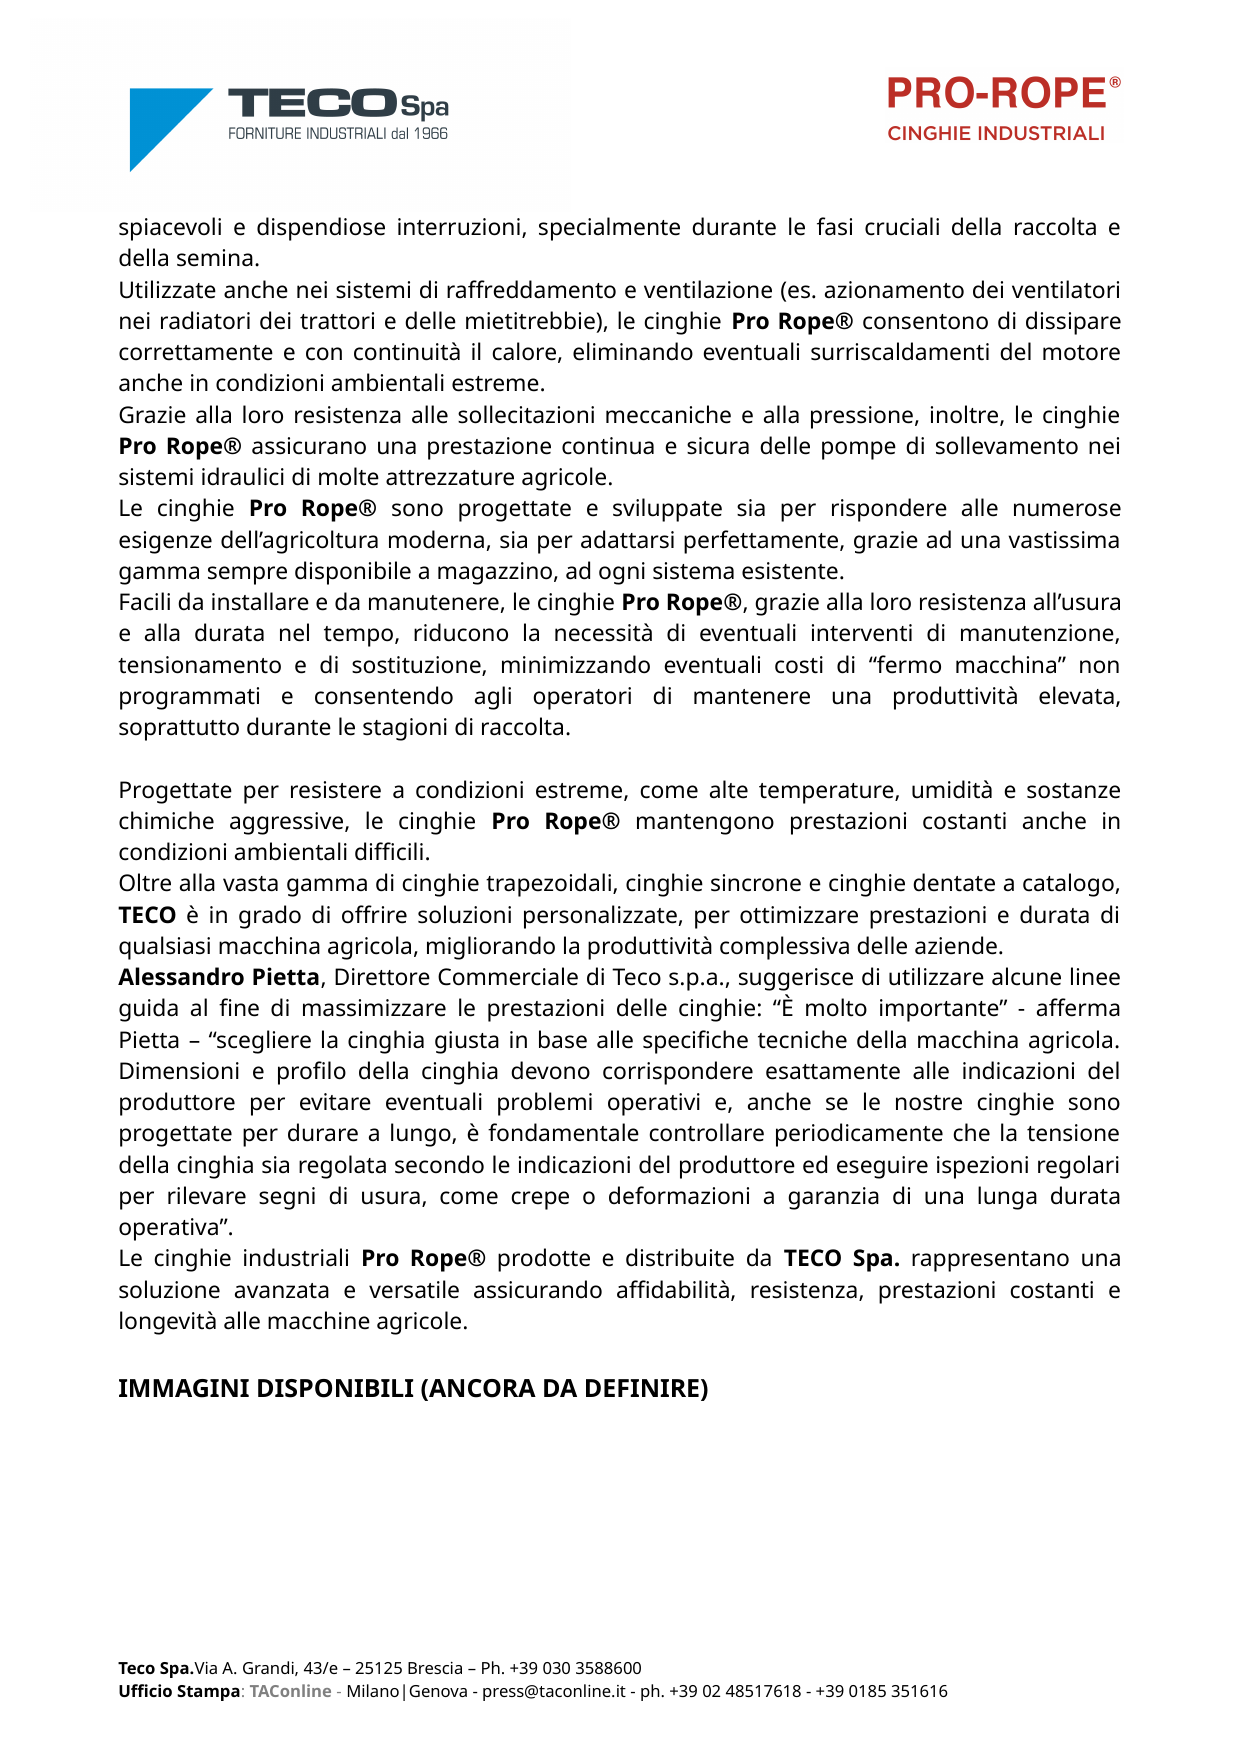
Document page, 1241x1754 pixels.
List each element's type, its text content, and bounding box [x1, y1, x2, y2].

picture [29, 18, 572, 212]
text Progettate per resistere a condizioni estreme, come alte temperature, umidità e sostanze chimiche aggressive, le cinghie Pro Rope® mantengono prestazioni costanti anche in condizioni ambientali difficili. [118, 774, 1122, 867]
text Grazie alla loro resistenza alle sollecitazioni meccaniche e alla pressione, inoltre, le cinghie Pro Rope® assicurano una prestazione continua e sicura delle pompe di sollevamento nei sistemi idraulici di molte attrezzature agricole. [118, 399, 1122, 492]
text Facili da installare e da manutenere, le cinghie Pro Rope®, grazie alla loro resistenza all’usura e alla durata nel tempo, riducono la necessità di eventuali interventi di manutenzione, tensionamento e di sostituzione, minimizzando eventuali costi di “fermo macchina” non programmati e consentendo agli operatori di mantenere una produttività elevata, soprattutto durante le stagioni di raccolta. [118, 586, 1122, 742]
text Alessandro Pietta, Direttore Commerciale di Teco s.p.a., suggerisce di utilizzare alcune linee guida al fine di massimizzare le prestazioni delle cinghie: “È molto importante” - afferma Pietta – “scegliere la cinghia giusta in base alle specifiche tecniche della macchina agricola. Dimensioni e profilo della cinghia devono corrispondere esattamente alle indicazioni del produttore per evitare eventuali problemi operativi e, anche se le nostre cinghie sono progettate per durare a lungo, è fondamentale controllare periodicamente che la tensione della cinghia sia regolata secondo le indicazioni del produttore ed eseguire ispezioni regolari per rilevare segni di usura, come crepe o deformazioni a garanzia di una lunga durata operativa”. [118, 961, 1122, 1242]
text Utilizzate anche nei sistemi di raffreddamento e ventilazione (es. azionamento dei ventilatori nei radiatori dei trattori e delle mietitrebbie), le cinghie Pro Rope® consentono di dissipare correttamente e con continuità il calore, eliminando eventuali surriscaldamenti del motore anche in condizioni ambientali estreme. [118, 274, 1122, 399]
text Le cinghie industriali Pro Rope® prodotte e distribuite da TECO Spa. rappresentano una soluzione avanzata e versatile assicurando affidabilità, resistenza, prestazioni costanti e longevità alle macchine agricole. [118, 1242, 1122, 1336]
picture [885, 67, 1124, 143]
text IMMAGINI DISPONIBILI (ANCORA DA DEFINIRE) [118, 1370, 1122, 1404]
text Le cinghie Pro Rope® sono progettate e sviluppate sia per rispondere alle numerose esigenze dell’agricoltura moderna, sia per adattarsi perfettamente, grazie ad una vastissima gamma sempre disponibile a magazzino, ad ogni sistema esistente. [118, 492, 1122, 586]
text Oltre alla vasta gamma di cinghie trapezoidali, cinghie sincrone e cinghie dentate a catalogo, TECO è in grado di offrire soluzioni personalizzate, per ottimizzare prestazioni e durata di qualsiasi macchina agricola, migliorando la produttività complessiva delle aziende. [118, 867, 1122, 961]
